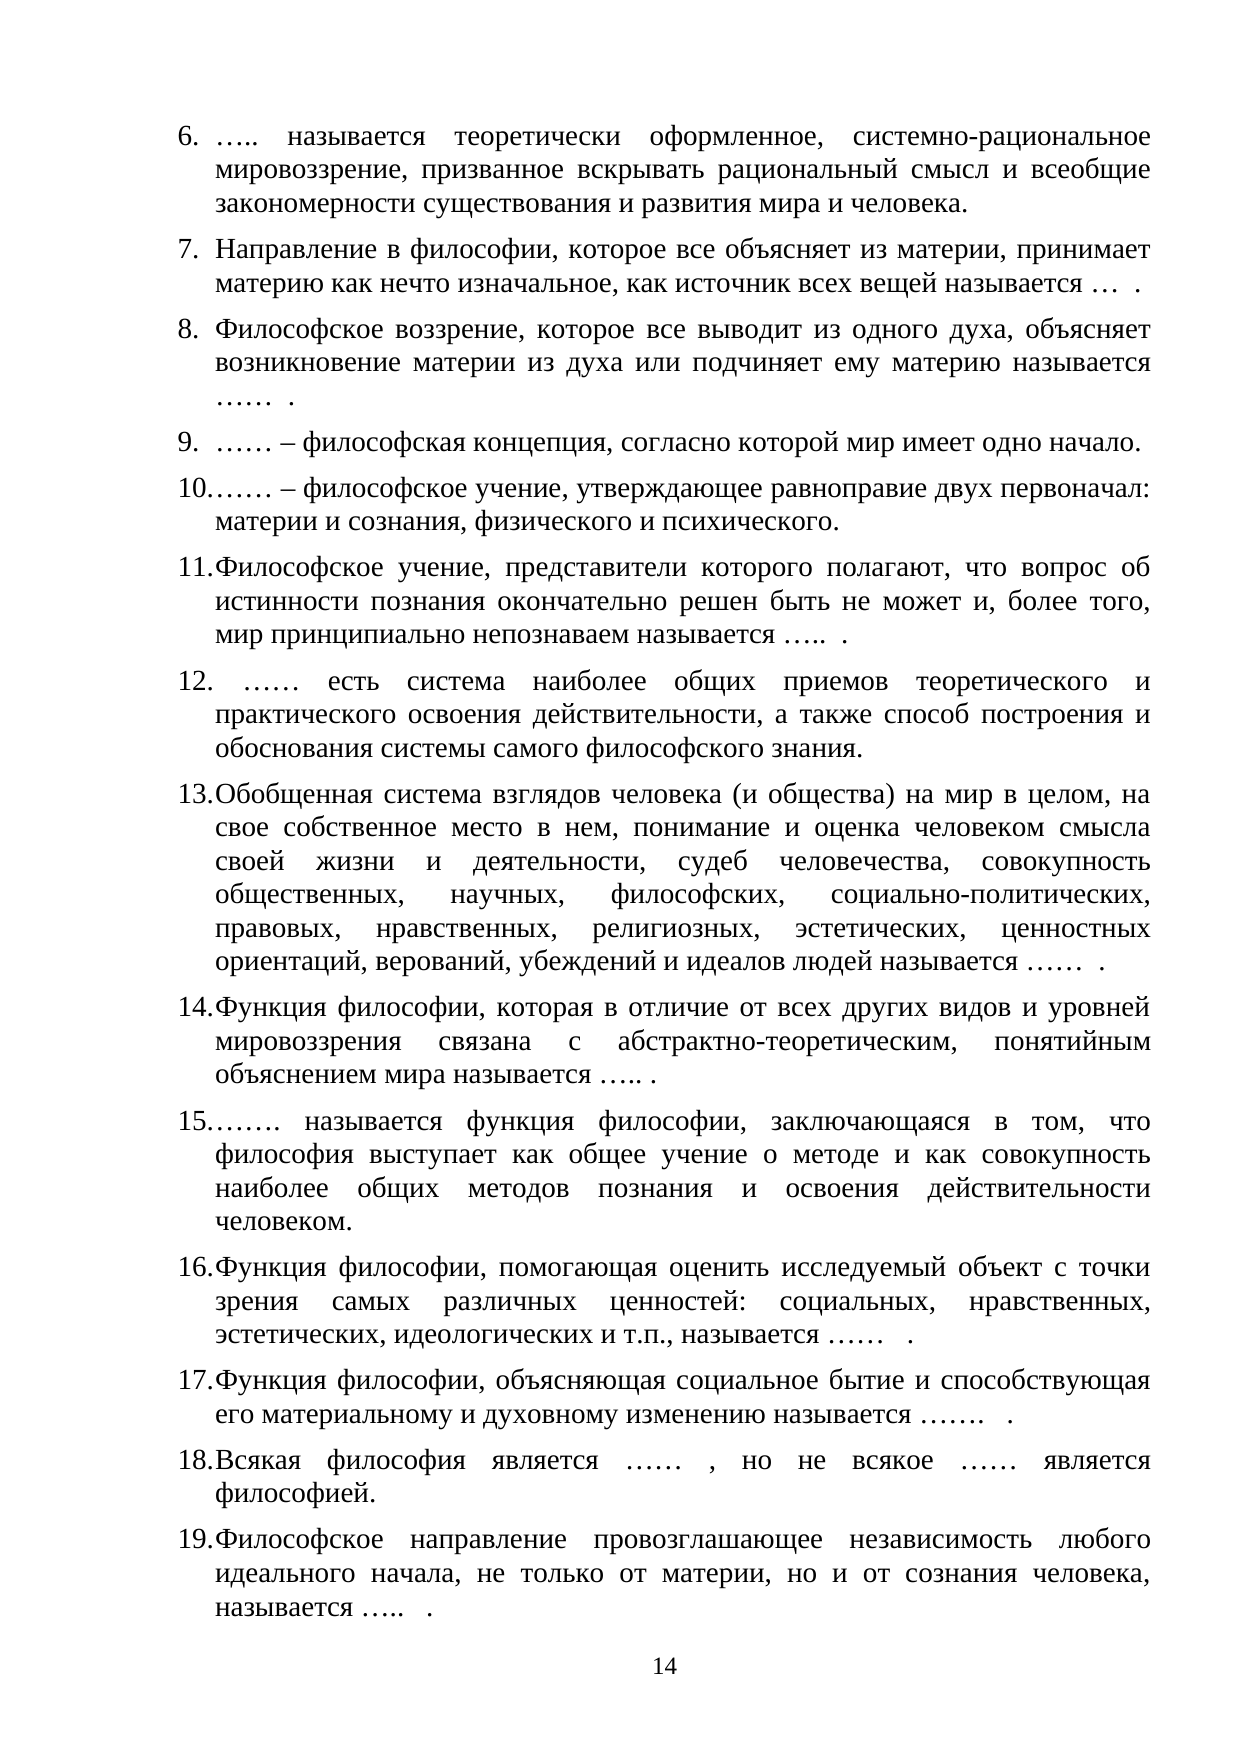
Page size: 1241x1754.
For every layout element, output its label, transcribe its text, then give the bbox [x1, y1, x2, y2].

list …… есть система наиболее общих приемов теоретического и практического освоения действительности, а также способ построения и обоснования системы самого философского знания. [177, 663, 1152, 763]
list Обобщенная система взглядов человека (и общества) на мир в целом, на свое собственное место в нем, понимание и оценка человеком смысла своей жизни и деятельности, судеб человечества, совокупность общественных, научных, философских, социально-политических, правовых, нравственных, религиозных, эстетических, ценностных ориентаций, верований, убеждений и идеалов людей называется …… . [177, 776, 1152, 977]
list Функция философии, объясняющая социальное бытие и способствующая его материальному и духовному изменению называется ……. . [177, 1362, 1152, 1429]
list Функция философии, которая в отличие от всех других видов и уровней мировоззрения связана с абстрактно-теоретическим, понятийным объяснением мира называется ….. . [177, 989, 1152, 1090]
list …… – философское учение, утверждающее равноправие двух первоначал: материи и сознания, физического и психического. [177, 470, 1152, 537]
list ……. называется функция философии, заключающаяся в том, что философия выступает как общее учение о методе и как совокупность наиболее общих методов познания и освоения действительности человеком. [177, 1103, 1152, 1237]
list Функция философии, помогающая оценить исследуемый объект с точки зрения самых различных ценностей: социальных, нравственных, эстетических, идеологических и т.п., называется …… . [177, 1249, 1152, 1350]
list ….. называется теоретически оформленное, системно-рациональное мировоззрение, призванное вскрывать рациональный смысл и всеобщие закономерности существования и развития мира и человека. [177, 118, 1152, 219]
list …… – философская концепция, согласно которой мир имеет одно начало. [177, 424, 1152, 457]
list Всякая философия является …… , но не всякое …… является философией. [177, 1442, 1152, 1509]
list Философское воззрение, которое все выводит из одного духа, объясняет возникновение материи из духа или подчиняет ему материю называется …… . [177, 311, 1152, 411]
list Философское учение, представители которого полагают, что вопрос об истинности познания окончательно решен быть не может и, более того, мир принципиально непознаваем называется ….. . [177, 549, 1152, 650]
list Направление в философии, которое все объясняет из материи, принимает материю как нечто изначальное, как источник всех вещей называется … . [177, 231, 1152, 298]
list Философское направление провозглашающее независимость любого идеального начала, не только от материи, но и от сознания человека, называется ….. . [177, 1522, 1152, 1622]
